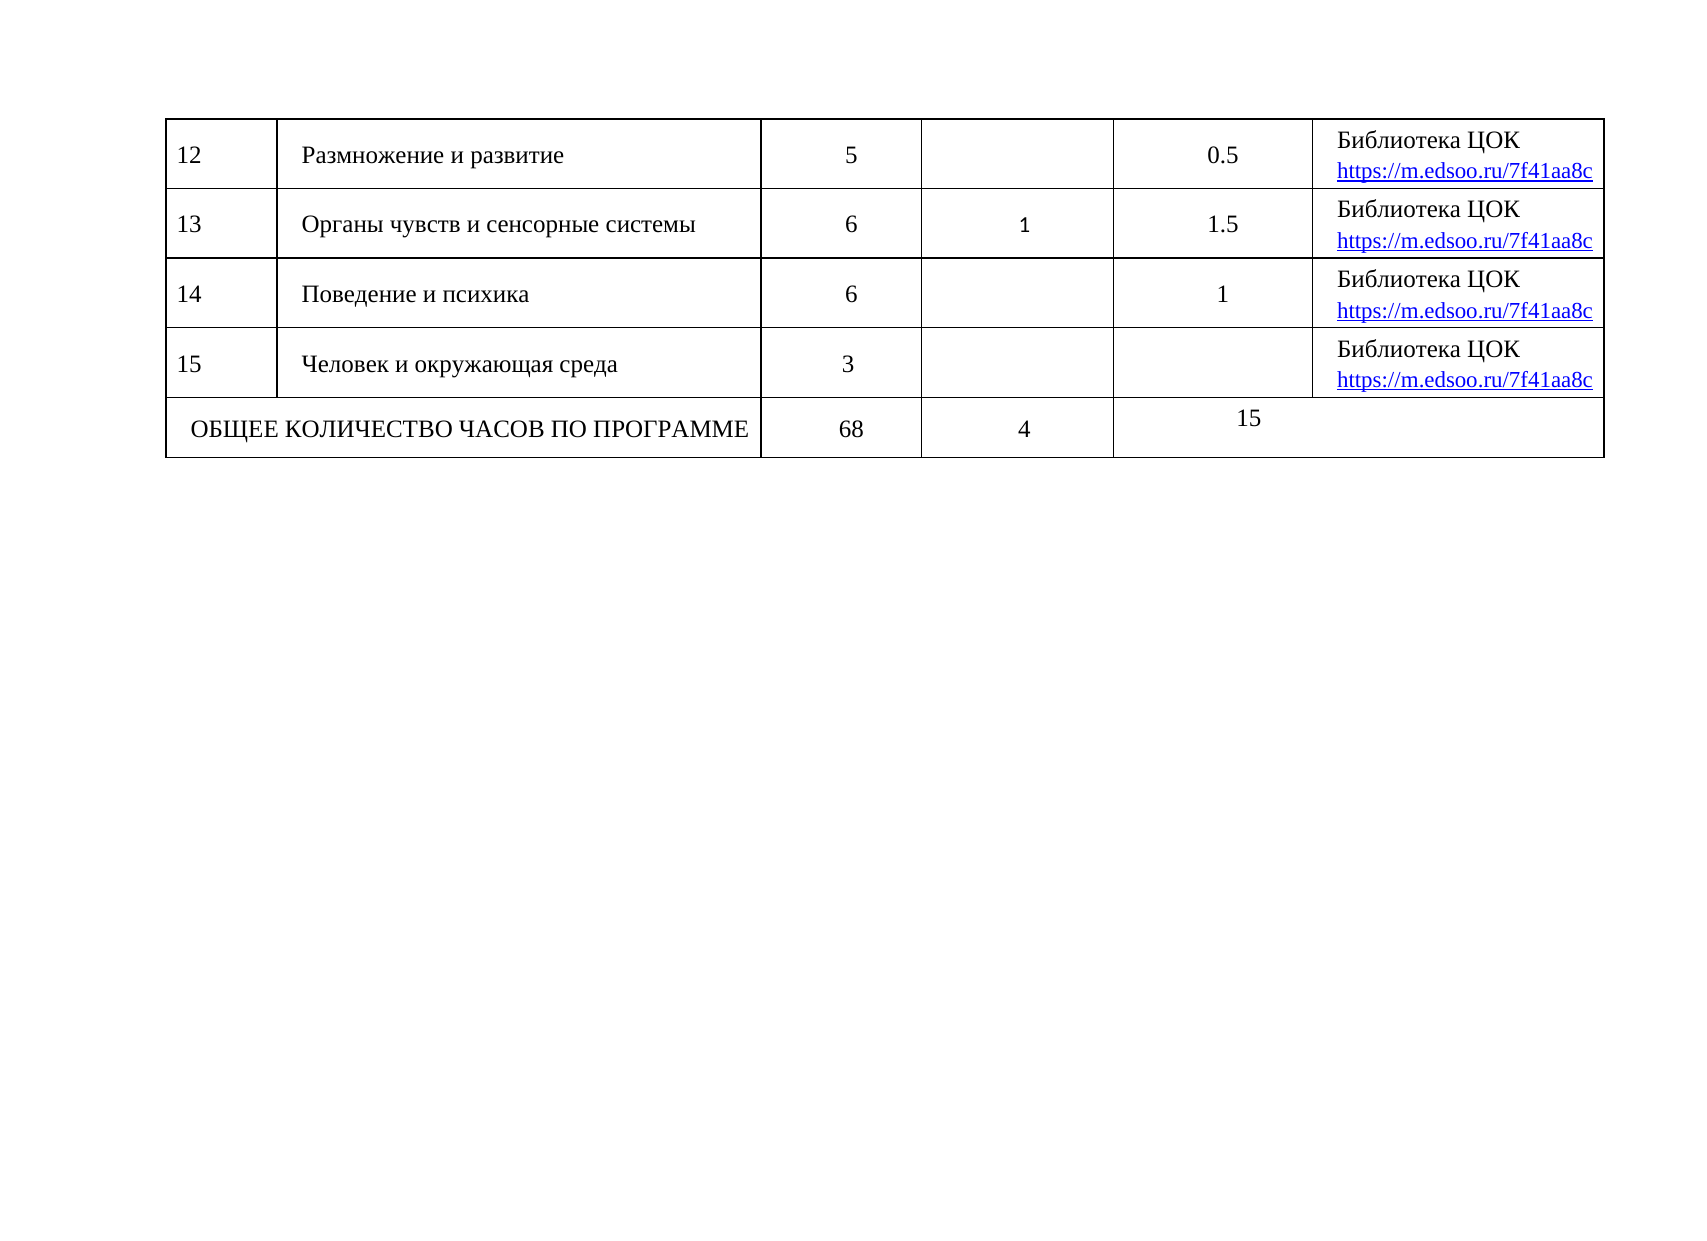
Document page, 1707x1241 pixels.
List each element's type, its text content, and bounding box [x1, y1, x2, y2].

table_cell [1313, 120, 1603, 188]
table_cell 13 [167, 189, 276, 257]
table_cell 14 [167, 259, 276, 327]
table_cell [1114, 328, 1312, 396]
table_cell Библиотека ЦОК https://m.edsoo.ru/7f41aa8c [1313, 259, 1603, 327]
table_cell Органы чувств и сенсорные системы [278, 189, 760, 257]
table_cell 15 [167, 328, 276, 396]
table_cell 3 [762, 328, 921, 396]
table_cell 6 [762, 189, 921, 257]
table_cell Человек и окружающая среда [278, 328, 760, 396]
table_cell 68 [762, 398, 921, 457]
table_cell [1313, 189, 1603, 257]
table_cell 12 [167, 120, 276, 188]
table_cell Размножение и развитие [278, 120, 760, 188]
table_cell 1 [1114, 259, 1312, 327]
table_cell 4 [922, 398, 1113, 457]
table_cell 0.5 [1114, 120, 1312, 188]
table_cell [922, 328, 1113, 396]
table_cell Поведение и психика [278, 259, 760, 327]
table_cell 6 [762, 259, 921, 327]
table_cell ОБЩЕЕ КОЛИЧЕСТВО ЧАСОВ ПО ПРОГРАММЕ [167, 398, 760, 457]
table_cell 1.5 [1114, 189, 1312, 257]
table_cell [922, 259, 1113, 327]
table_cell 5 [762, 120, 921, 188]
table_cell 1 [922, 189, 1113, 257]
table_cell [922, 120, 1113, 188]
table_cell Библиотека ЦОК https://m.edsoo.ru/7f41aa8c [1313, 328, 1603, 396]
table_cell 15 [1114, 398, 1603, 457]
